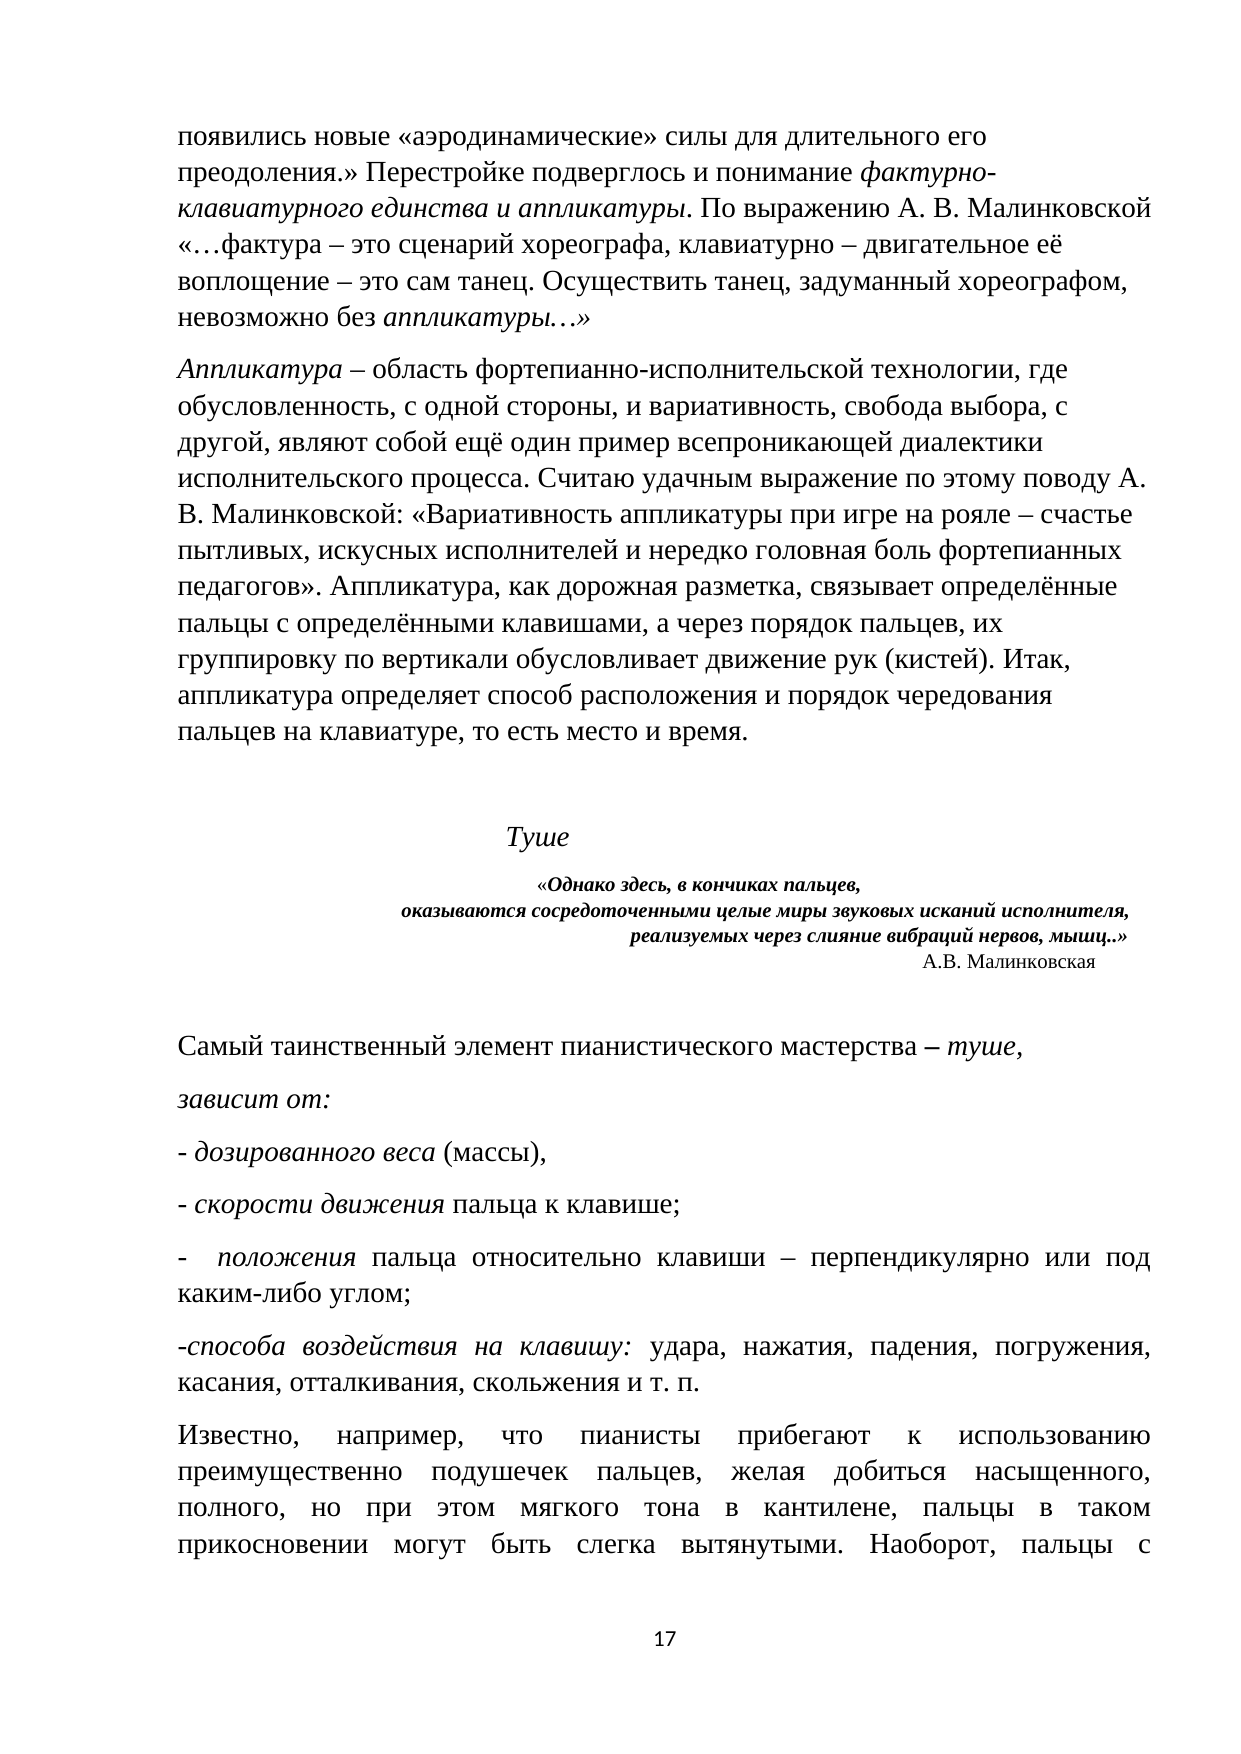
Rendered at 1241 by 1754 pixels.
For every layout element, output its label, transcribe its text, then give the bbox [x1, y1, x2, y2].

text Самый таинственный элемент пианистического мастерства – туше, [177, 1028, 1152, 1062]
text зависит от: [177, 1081, 1152, 1114]
text - скорости движения пальца к клавише; [177, 1187, 1152, 1220]
text оказываются сосредоточенными целые миры звуковых исканий исполнителя, [177, 897, 1152, 922]
text реализуемых через слияние вибраций нервов, мышц..» [177, 923, 1152, 947]
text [177, 118, 1152, 332]
text А.В. Малинковская [177, 949, 1152, 973]
text Аппликатура – область фортепианно-исполнительской технологии, где обусловленность, с одной стороны, и вариативность, свобода выбора, с другой, являют собой ещё один пример всепроникающей диалектики исполнительского процесса. Считаю удачным выражение по этому поводу А. В. Малинковской: «Вариативность аппликатуры при игре на рояле – счастье пытливых, искусных исполнителей и нередко головная боль фортепианных педагогов». Аппликатура, как дорожная разметка, связывает определённые пальцы с определёнными клавишами, а через порядок пальцев, их группировку по вертикали обусловливает движение рук (кистей). Итак, аппликатура определяет способ расположения и порядок чередования пальцев на клавиатуре, то есть место и время. [177, 352, 1152, 747]
text - положения пальца относительно клавиши – перпендикулярно или под каким-либо углом; [177, 1239, 1152, 1309]
text -способа воздействия на клавишу: удара, нажатия, падения, погружения, касания, отталкивания, скольжения и т. п. [177, 1328, 1152, 1398]
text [177, 1417, 1152, 1559]
text - дозированного веса (массы), [177, 1134, 1152, 1167]
text «Однако здесь, в кончиках пальцев, [177, 872, 1152, 896]
text Туше [177, 819, 1152, 852]
